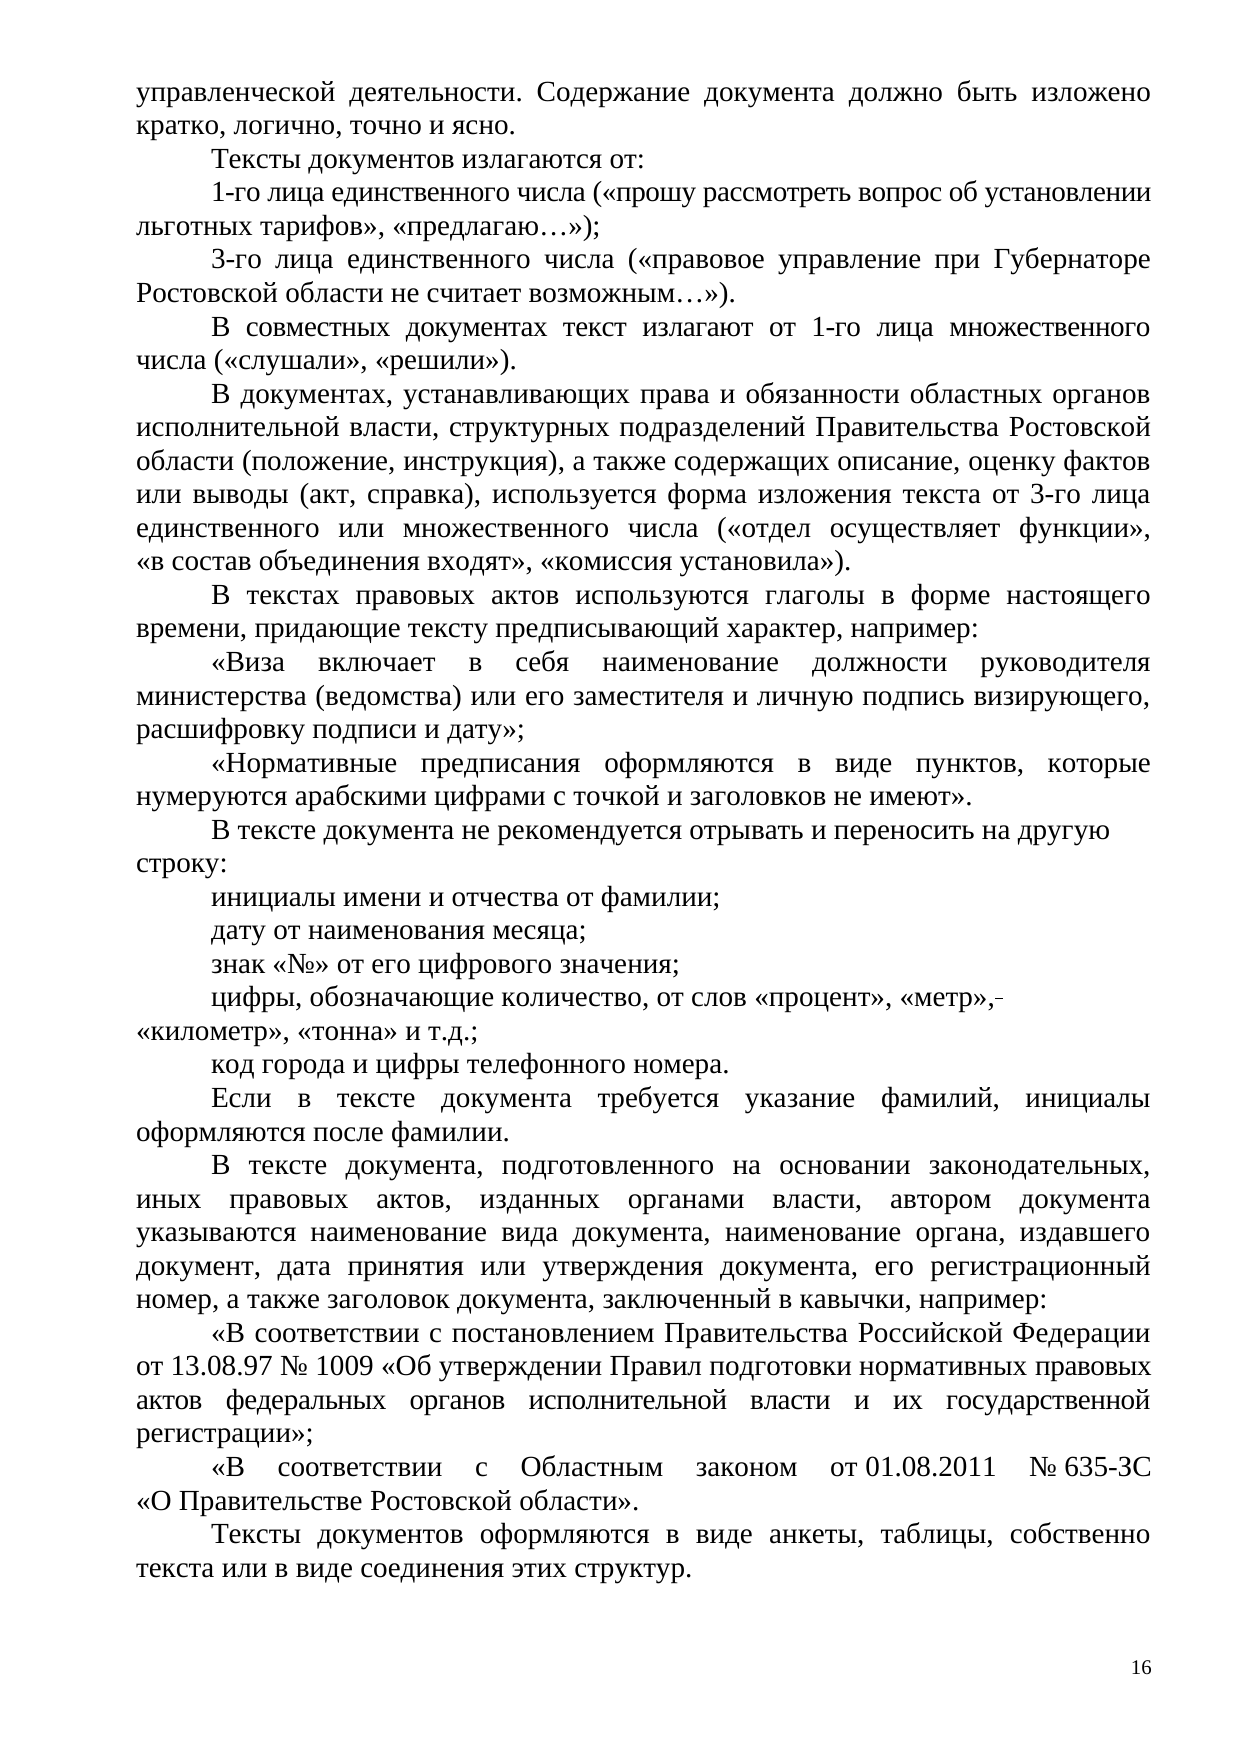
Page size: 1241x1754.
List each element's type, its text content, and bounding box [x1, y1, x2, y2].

text В совместных документах текст излагают от 1-го лица множественного числа («слушали», «решили»). [136, 309, 1152, 376]
text цифры, обозначающие количество, от слов «процент», «метр», «километр», «тонна» и т.д.; [136, 979, 1152, 1047]
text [136, 74, 1152, 141]
text «В соответствии с постановлением Правительства Российской Федерации от 13.08.97 № 1009 «Об утверждении Правил подготовки нормативных правовых актов федеральных органов исполнительной власти и их государственной регистрации»; [136, 1315, 1152, 1449]
text Тексты документов оформляются в виде анкеты, таблицы, собственно текста или в виде соединения этих структур. [136, 1516, 1152, 1583]
text знак «№» от его цифрового значения; [136, 946, 1152, 979]
text В текстах правовых актов используются глаголы в форме настоящего времени, придающие тексту предписывающий характер, например: [136, 577, 1152, 644]
text «Нормативные предписания оформляются в виде пунктов, которые нумеруются арабскими цифрами с точкой и заголовков не имеют». [136, 745, 1152, 812]
text код города и цифры телефонного номера. [136, 1047, 1152, 1080]
text Если в тексте документа требуется указание фамилий, инициалы оформляются после фамилии. [136, 1080, 1152, 1147]
text В тексте документа не рекомендуется отрывать и переносить на другую строку: [136, 812, 1152, 879]
text инициалы имени и отчества от фамилии; [136, 879, 1152, 912]
text 3-го лица единственного числа («правовое управление при Губернаторе Ростовской области не считает возможным…»). [136, 242, 1152, 309]
text «В соответствии с Областным законом от 01.08.2011 № 635-ЗС «О Правительстве Ростовской области». [136, 1449, 1152, 1516]
text Тексты документов излагаются от: [136, 141, 1152, 174]
text «Виза включает в себя наименование должности руководителя министерства (ведомства) или его заместителя и личную подпись визирующего, расшифровку подписи и дату»; [136, 644, 1152, 745]
text В документах, устанавливающих права и обязанности областных органов исполнительной власти, структурных подразделений Правительства Ростовской области (положение, инструкция), а также содержащих описание, оценку фактов или выводы (акт, справка), используется форма изложения текста от 3-го лица единственного или множественного числа («отдел осуществляет функции», «в состав объединения входят», «комиссия установила»). [136, 376, 1152, 577]
text В тексте документа, подготовленного на основании законодательных, иных правовых актов, изданных органами власти, автором документа указываются наименование вида документа, наименование органа, издавшего документ, дата принятия или утверждения документа, его регистрационный номер, а также заголовок документа, заключенный в кавычки, например: [136, 1147, 1152, 1315]
text дату от наименования месяца; [136, 912, 1152, 946]
text 1-го лица единственного числа («прошу рассмотреть вопрос об установлении льготных тарифов», «предлагаю…»); [136, 174, 1152, 242]
